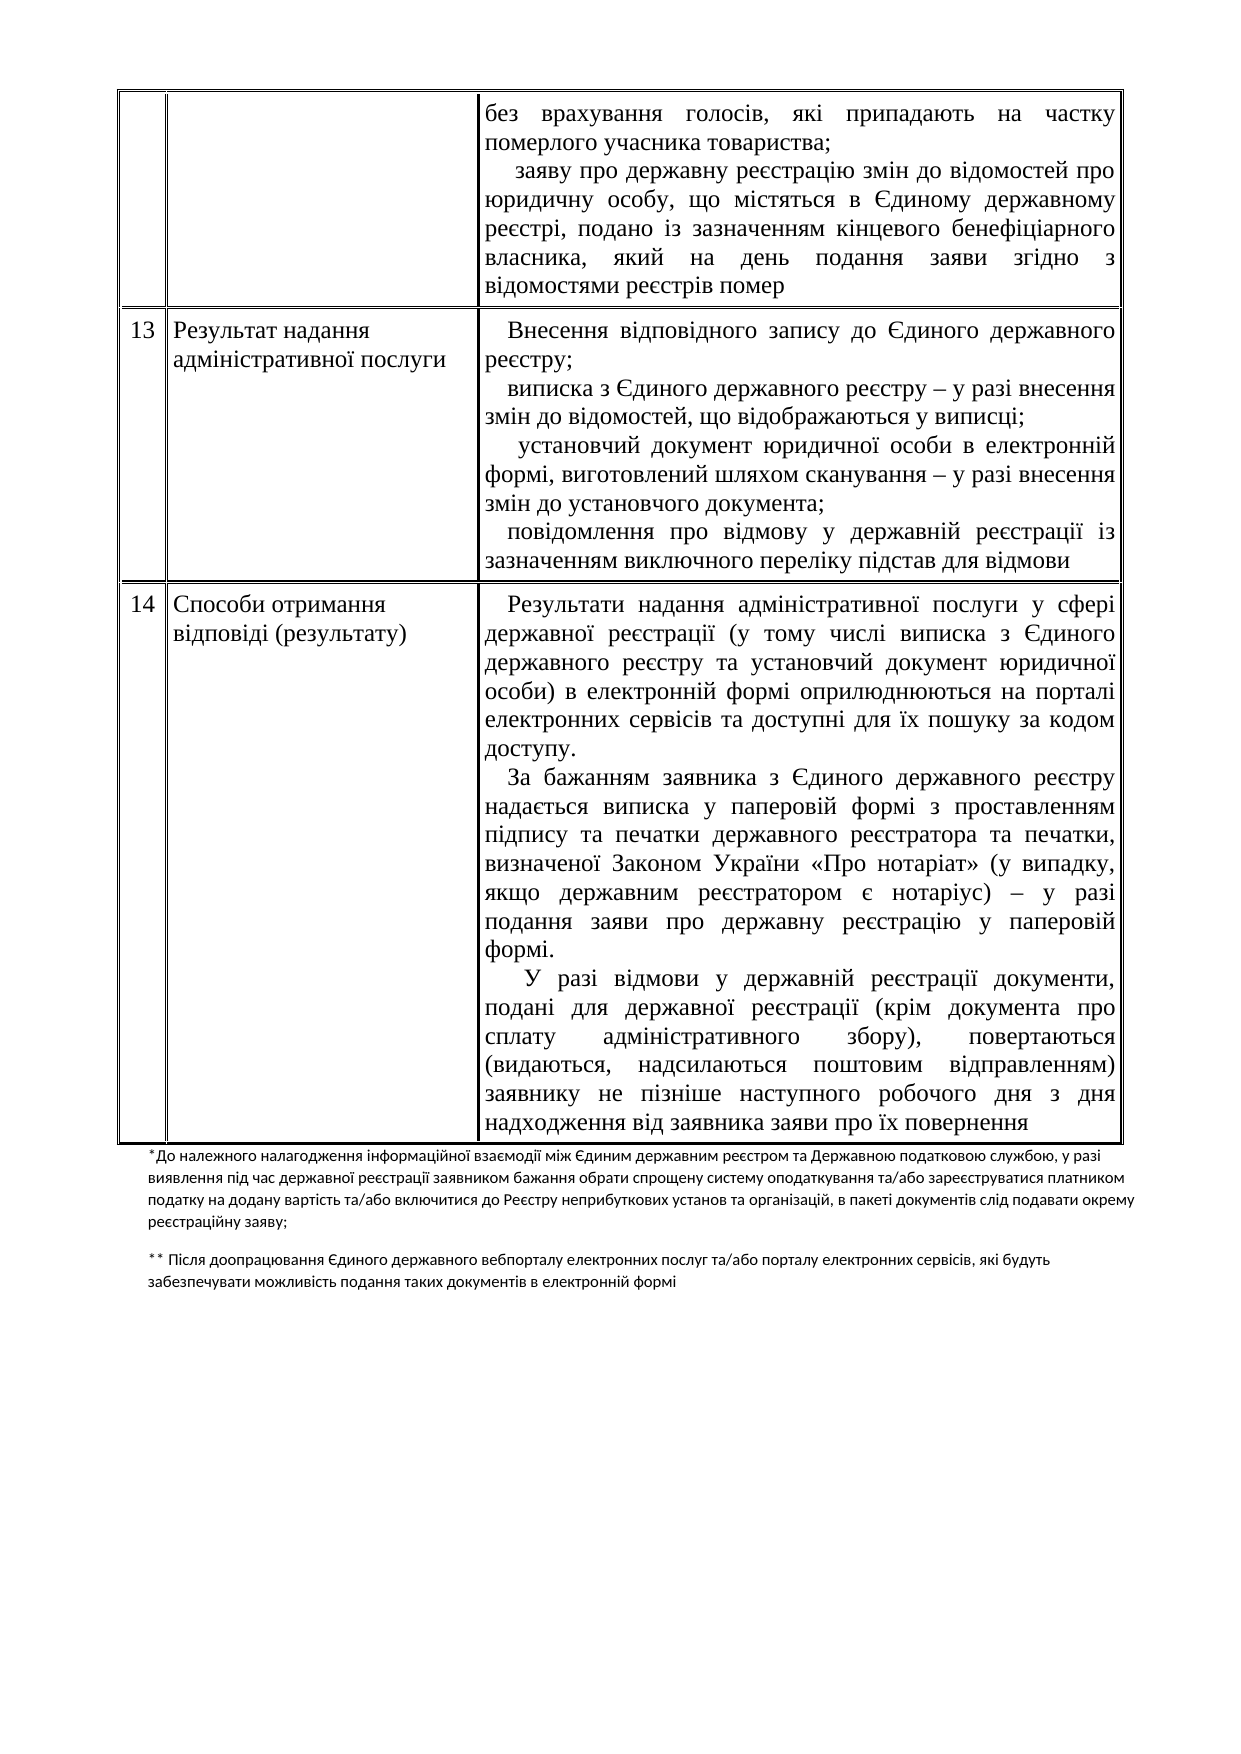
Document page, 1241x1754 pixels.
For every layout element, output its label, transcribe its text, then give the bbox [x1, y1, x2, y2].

text *До належного налагодження інформаційної взаємодії між Єдиним державним реєстром та Державною податковою службою, у разі виявлення під час державної реєстрації заявником бажання обрати спрощену систему оподаткування та/або зареєструватися платником податку на додану вартість та/або включитися до Реєстру неприбуткових установ та організацій, в пакеті документів слід подавати окрему реєстраційну заяву; [148, 1145, 1152, 1231]
table_cell Результат надання адміністративної послуги [168, 309, 477, 580]
table_cell Результати надання адміністративної послуги у сфері державної реєстрації (у тому числі виписка з Єдиного державного реєстру та установчий документ юридичної особи) в електронній формі оприлюднюються на порталі електронних сервісів та доступні для їх пошуку за кодом доступу. За бажанням заявника з Єдиного державного реєстру надається виписка у паперовій формі з проставленням підпису та печатки державного реєстратора та печатки, визначеної Законом України «Про нотаріат» (у випадку, якщо державним реєстратором є нотаріус) – у разі подання заяви про державну реєстрацію у паперовій формі. У разі відмови у державній реєстрації документи, подані для державної реєстрації (крім документа про сплату адміністративного збору), повертаються (видаються, надсилаються поштовим відправленням) заявнику не пізніше наступного робочого дня з дня надходження від заявника заяви про їх повернення [478, 580, 1121, 1142]
table_cell 14 [120, 580, 167, 1142]
text ** Після доопрацювання Єдиного державного вебпорталу електронних послуг та/або порталу електронних сервісів, які будуть забезпечувати можливість подання таких документів в електронній формі [148, 1249, 1152, 1292]
table_cell 13 [118, 306, 167, 580]
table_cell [478, 92, 1120, 306]
table_cell Внесення відповідного запису до Єдиного державного реєстру; виписка з Єдиного державного реєстру – у разі внесення змін до відомостей, що відображаються у виписці; установчий документ юридичної особи в електронній формі, виготовлений шляхом сканування – у разі внесення змін до установчого документа; повідомлення про відмову у державній реєстрації із зазначенням виключного переліку підстав для відмови [478, 306, 1122, 580]
table_cell Способи отримання відповіді (результату) [167, 584, 478, 1142]
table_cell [167, 92, 478, 306]
table_cell 12 [120, 92, 167, 306]
